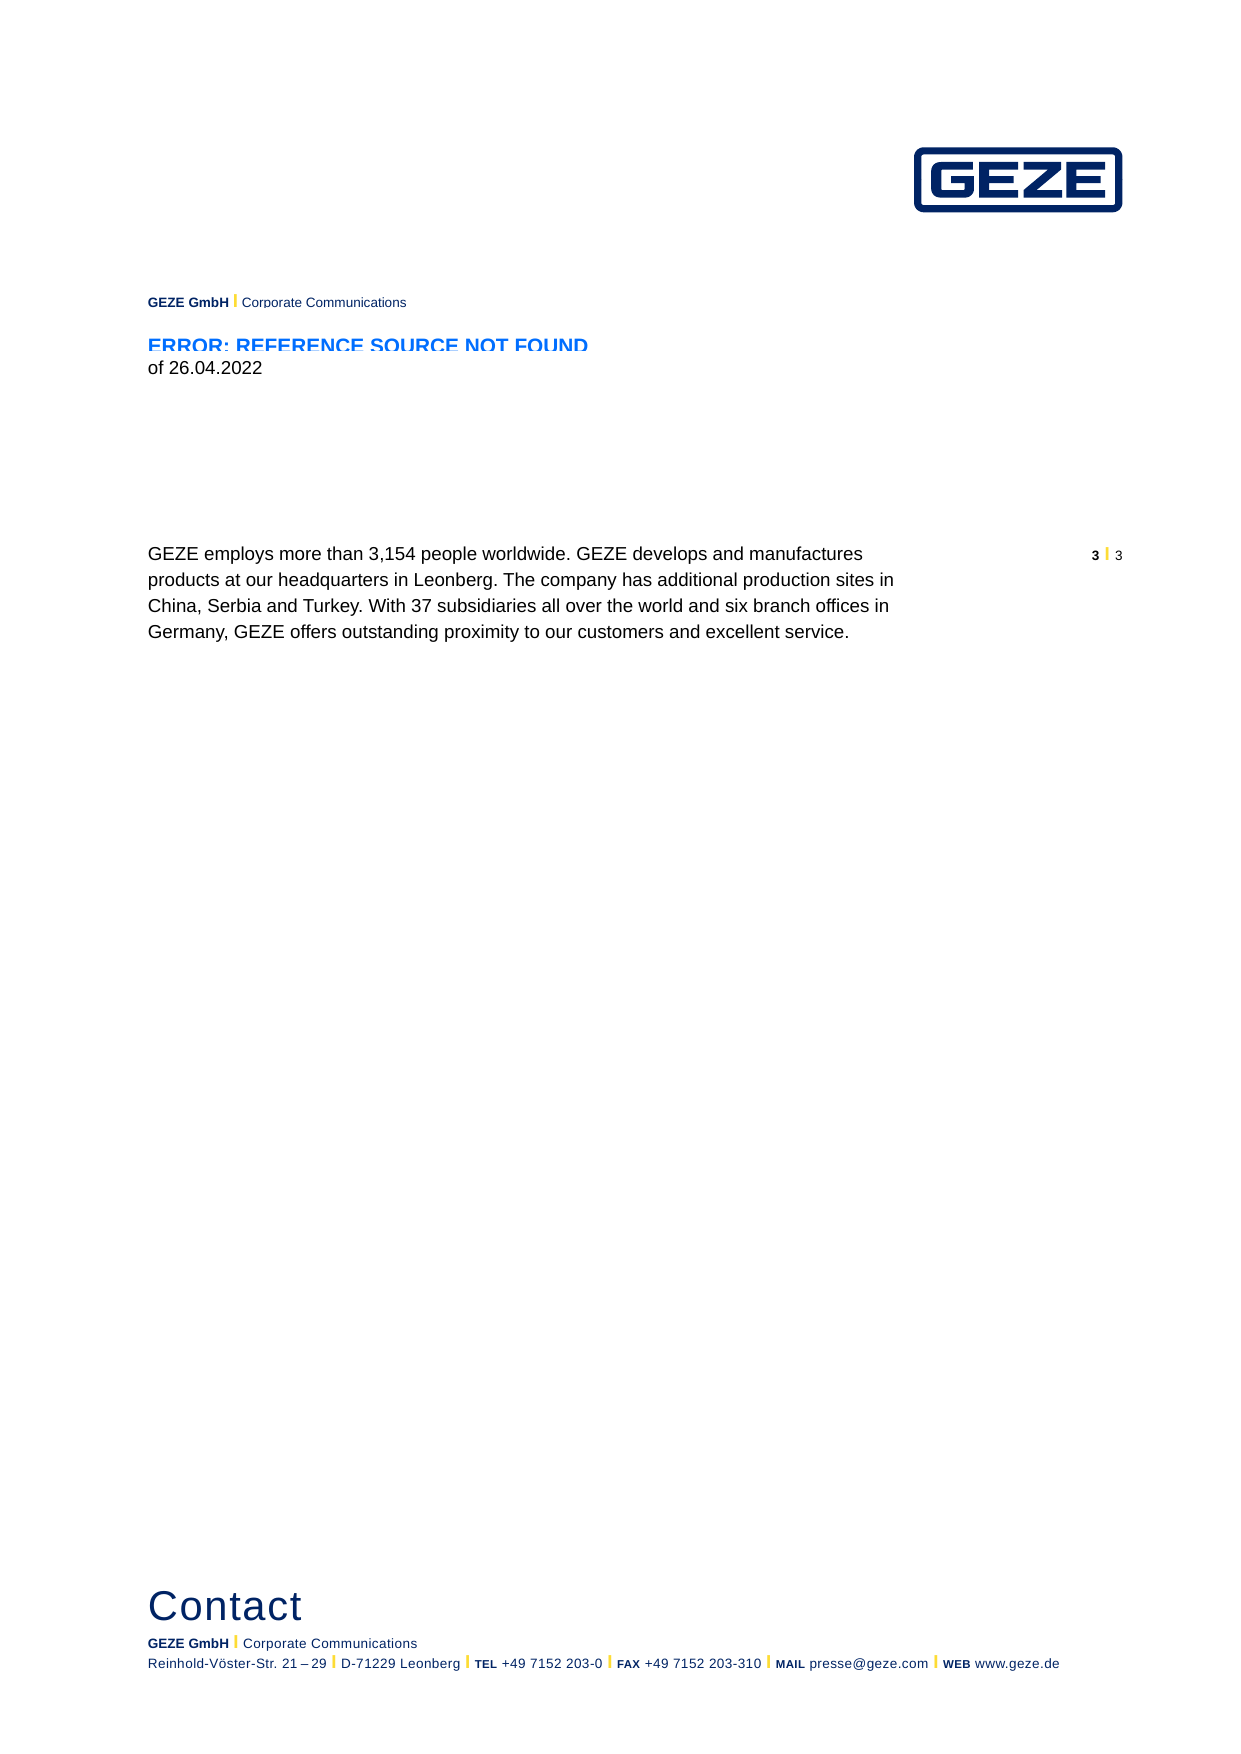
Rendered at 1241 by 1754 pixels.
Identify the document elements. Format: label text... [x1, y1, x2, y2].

text GEZE employs more than 3,154 people worldwide. GEZE develops and manufactures products at our headquarters in Leonberg. The company has additional production sites in China, Serbia and Turkey. With 37 subsidiaries all over the world and six branch offices in Germany, GEZE offers outstanding proximity to our customers and excellent service. [148, 538, 915, 642]
